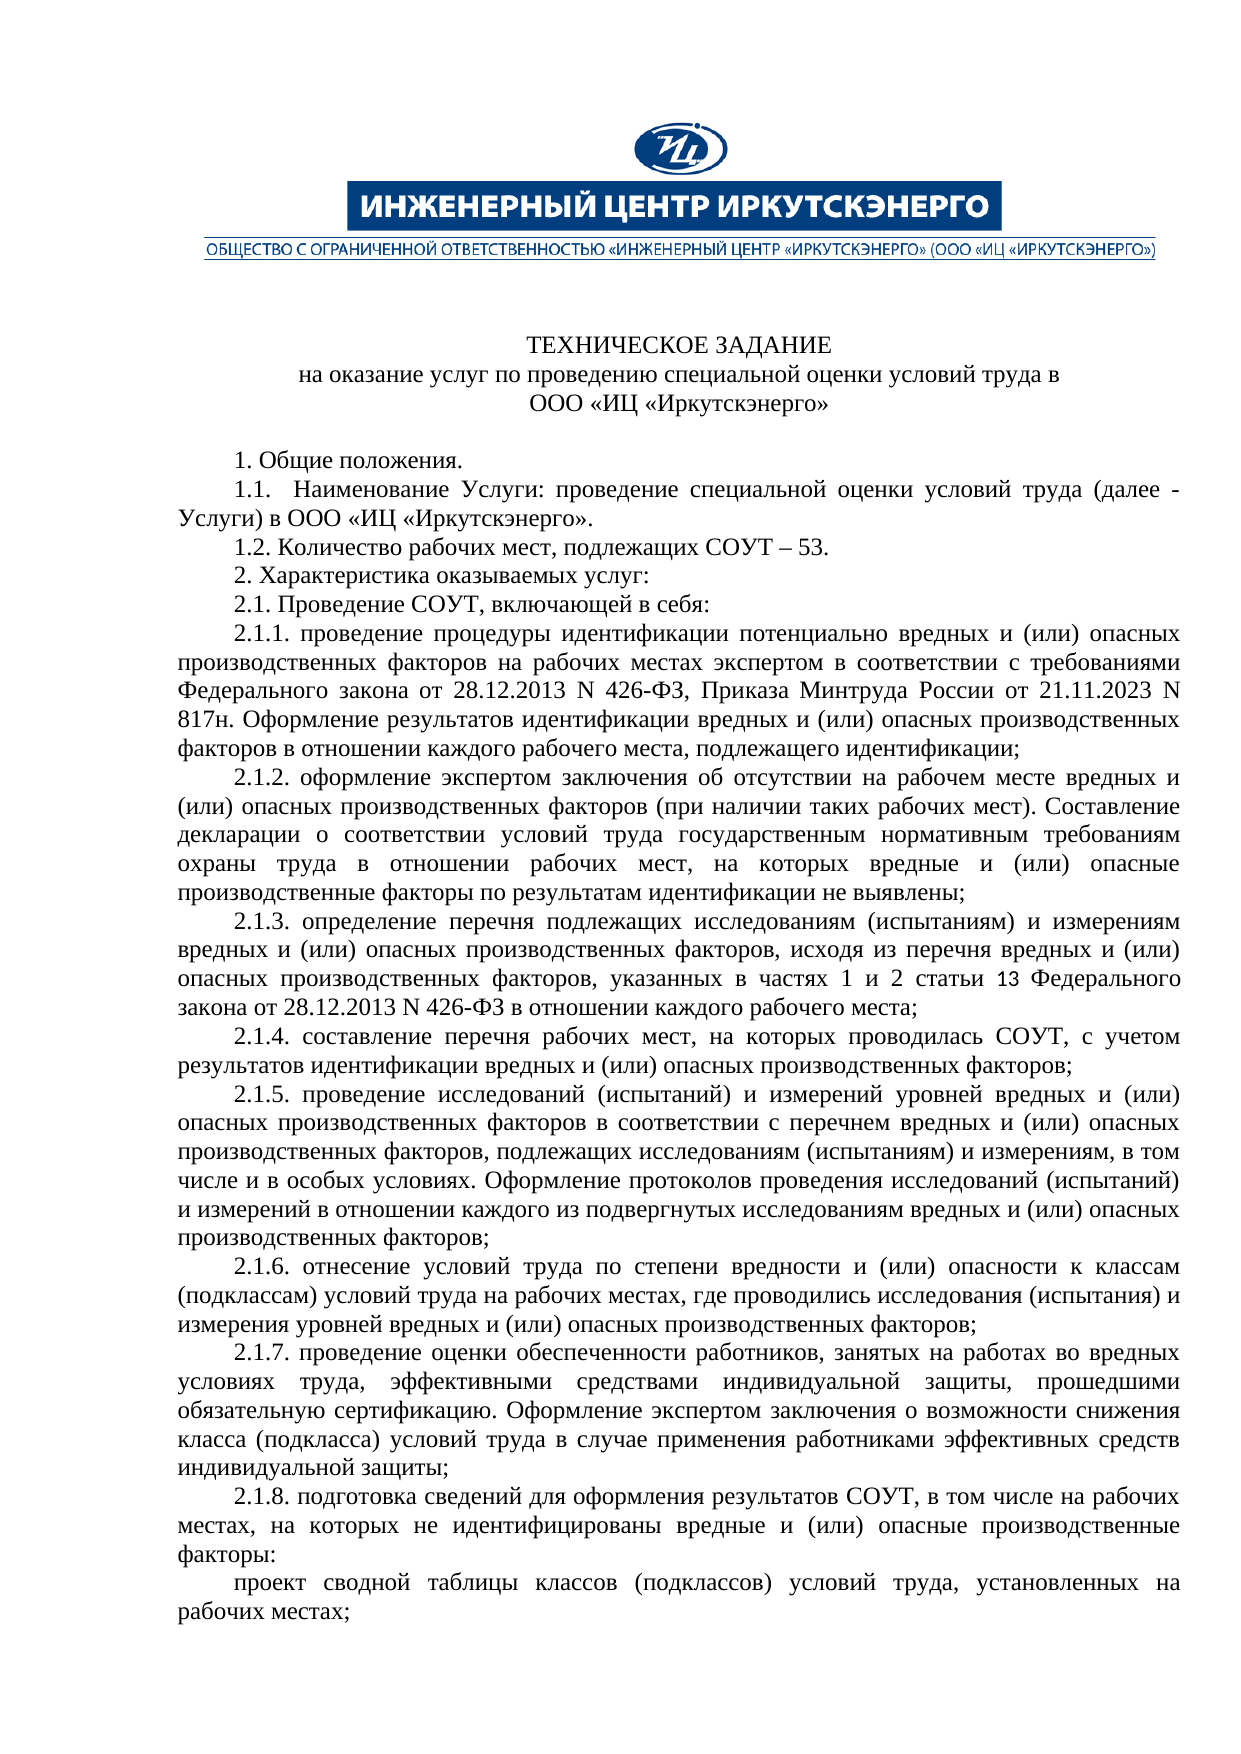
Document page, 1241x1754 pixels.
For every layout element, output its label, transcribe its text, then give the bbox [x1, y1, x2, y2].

text 2.1.4. составление перечня рабочих мест, на которых проводилась СОУТ, с учетом результатов идентификации вредных и (или) опасных производственных факторов; [177, 1021, 1181, 1079]
text 1. Общие положения. [177, 446, 1181, 474]
text на оказание услуг по проведению специальной оценки условий труда в [177, 359, 1181, 388]
text 2. Характеристика оказываемых услуг: [177, 561, 1181, 589]
text 2.1.8. подготовка сведений для оформления результатов СОУТ, в том числе на рабочих местах, на которых не идентифицированы вредные и (или) опасные производственные факторы: [177, 1481, 1181, 1567]
text 2.1.3. определение перечня подлежащих исследованиям (испытаниям) и измерениям вредных и (или) опасных производственных факторов, исходя из перечня вредных и (или) опасных производственных факторов, указанных в частях 1 и 2 статьи 13 Федерального закона от 28.12.2013 N 426-ФЗ в отношении каждого рабочего места; [177, 906, 1181, 1021]
text ООО «ИЦ «Иркутскэнерго» [177, 388, 1181, 417]
text 1.1. Наименование Услуги: проведение специальной оценки условий труда (далее - Услуги) в ООО «ИЦ «Иркутскэнерго». [177, 474, 1181, 532]
text проект сводной таблицы классов (подклассов) условий труда, установленных на рабочих местах; [177, 1567, 1181, 1625]
text 2.1. Проведение СОУТ, включающей в себя: [177, 589, 1181, 618]
text 2.1.2. оформление экспертом заключения об отсутствии на рабочем месте вредных и (или) опасных производственных факторов (при наличии таких рабочих мест). Составление декларации о соответствии условий труда государственным нормативным требованиям охраны труда в отношении рабочих мест, на которых вредные и (или) опасные производственные факторы по результатам идентификации не выявлены; [177, 762, 1181, 906]
text 2.1.5. проведение исследований (испытаний) и измерений уровней вредных и (или) опасных производственных факторов в соответствии с перечнем вредных и (или) опасных производственных факторов, подлежащих исследованиям (испытаниям) и измерениям, в том числе и в особых условиях. Оформление протоколов проведения исследований (испытаний) и измерений в отношении каждого из подвергнутых исследованиям вредных и (или) опасных производственных факторов; [177, 1079, 1181, 1251]
text 2.1.6. отнесение условий труда по степени вредности и (или) опасности к классам (подклассам) условий труда на рабочих местах, где проводились исследования (испытания) и измерения уровней вредных и (или) опасных производственных факторов; [177, 1251, 1181, 1337]
text ТЕХНИЧЕСКОЕ ЗАДАНИЕ [177, 331, 1181, 359]
picture [201, 118, 1158, 303]
text 1.2. Количество рабочих мест, подлежащих СОУТ – 53. [177, 532, 1181, 561]
text 2.1.1. проведение процедуры идентификации потенциально вредных и (или) опасных производственных факторов на рабочих местах экспертом в соответствии с требованиями Федерального закона от 28.12.2013 N 426-ФЗ, Приказа Минтруда России от 21.11.2023 N 817н. Оформление результатов идентификации вредных и (или) опасных производственных факторов в отношении каждого рабочего места, подлежащего идентификации; [177, 618, 1181, 762]
text 2.1.7. проведение оценки обеспеченности работников, занятых на работах во вредных условиях труда, эффективными средствами индивидуальной защиты, прошедшими обязательную сертификацию. Оформление экспертом заключения о возможности снижения класса (подкласса) условий труда в случае применения работниками эффективных средств индивидуальной защиты; [177, 1337, 1181, 1481]
